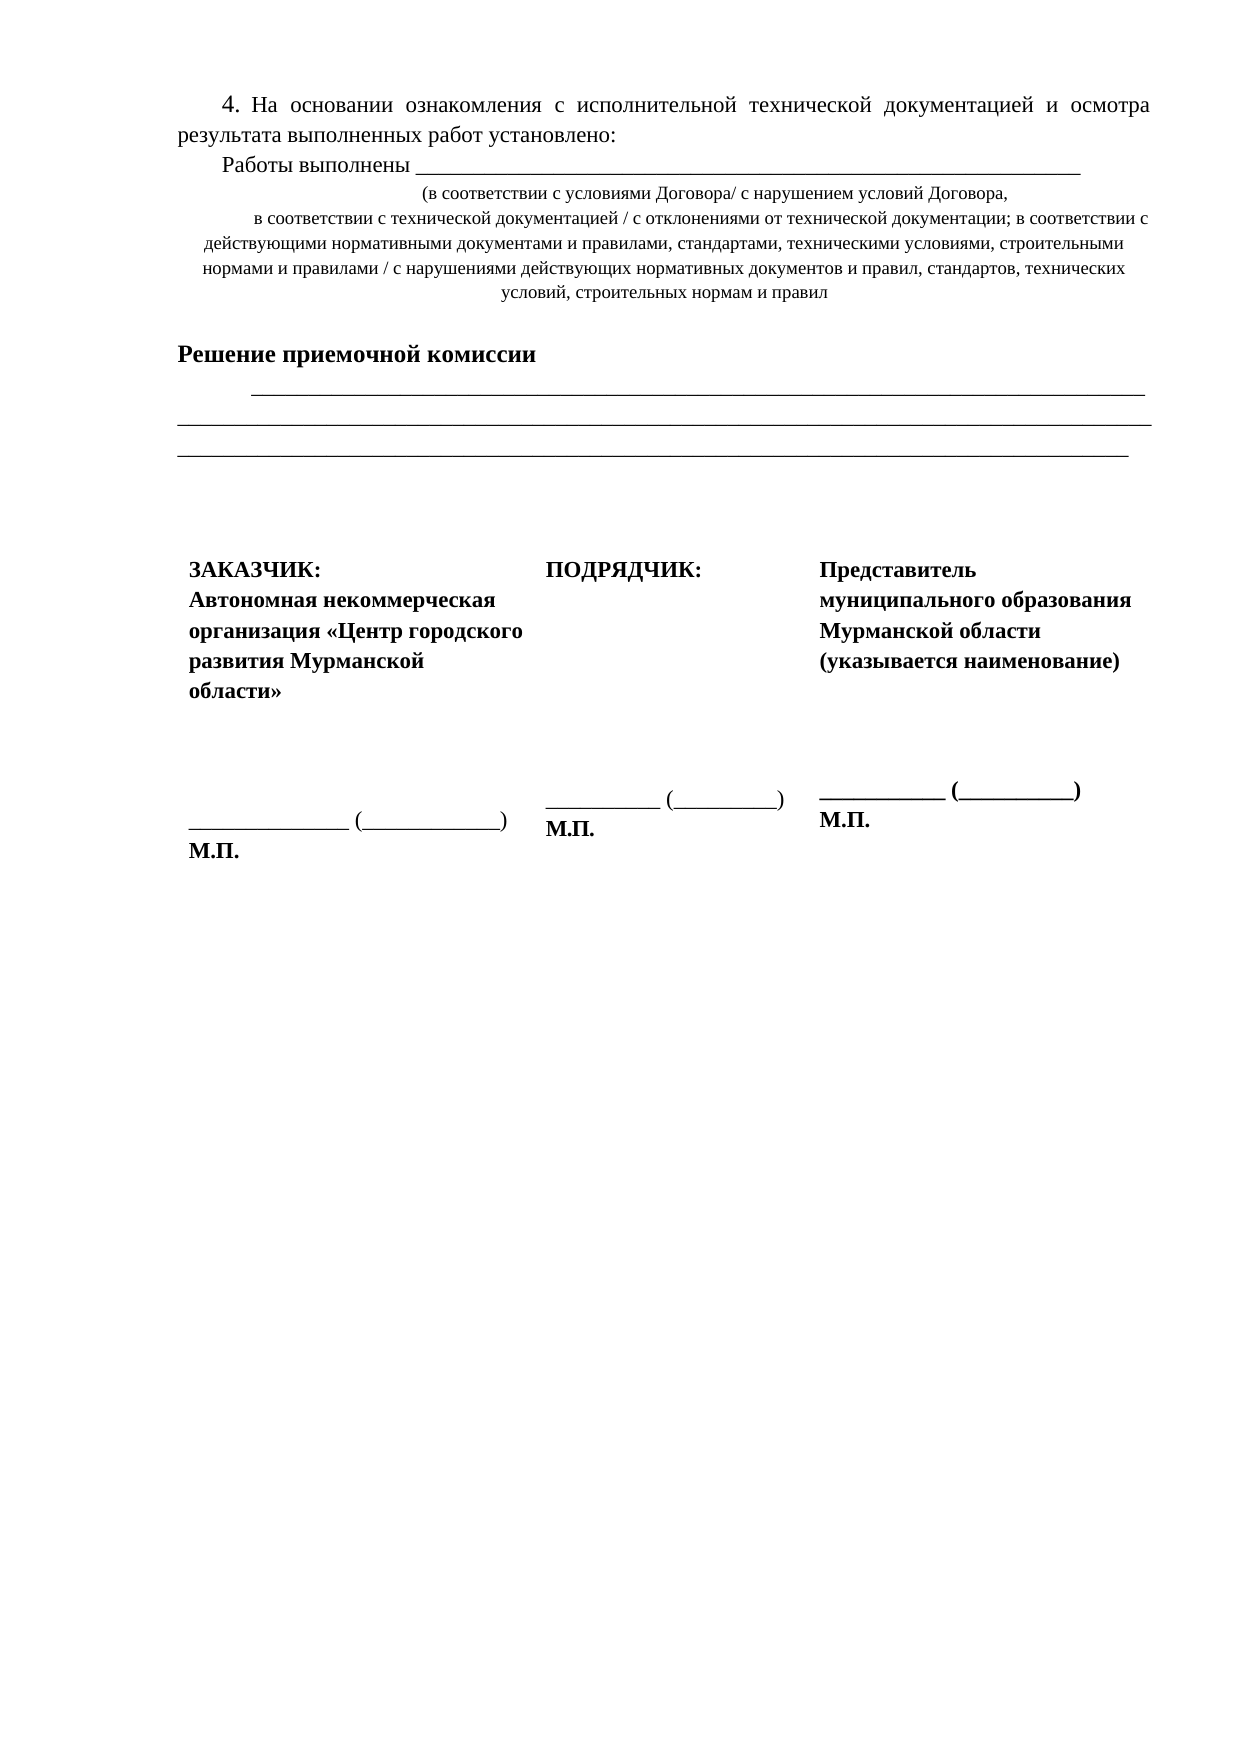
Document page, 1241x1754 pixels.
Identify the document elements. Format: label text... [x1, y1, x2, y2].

text Работы выполнены __________________________________________________________ [177, 151, 1152, 178]
table_header ЗАКАЗЧИК: Автономная некоммерческая организация «Центр городского развития Мурманской области» ______________ (____________) М.П. [177, 556, 534, 867]
table_header Представитель муниципального образования Мурманской области (указывается наименование) ___________ (__________) М.П. [808, 556, 1152, 867]
text ______________________________________________________________________________________________________________________________________________________________________________________________________________________________________________________ [177, 372, 1152, 425]
list На основании ознакомления с исполнительной технической документацией и осмотра результата выполненных работ установлено: [177, 89, 1152, 148]
text ______________________________________________________________________________________________________________________________________________________________________________________________________________________________________________________ [177, 426, 1152, 459]
text в соответствии с технической документацией / с отклонениями от технической документации; в соответствии с действующими нормативными документами и правилами, стандартами, техническими условиями, строительными нормами и правилами / с нарушениями действующих нормативных документов и правил, стандартов, технических условий, строительных нормам и правил [177, 207, 1152, 303]
text Решение приемочной комиссии [177, 339, 1152, 368]
table_header ПОДРЯДЧИК: __________ (_________) М.П. [534, 556, 808, 867]
text (в соответствии с условиями Договора/ с нарушением условий Договора, [177, 182, 1152, 203]
